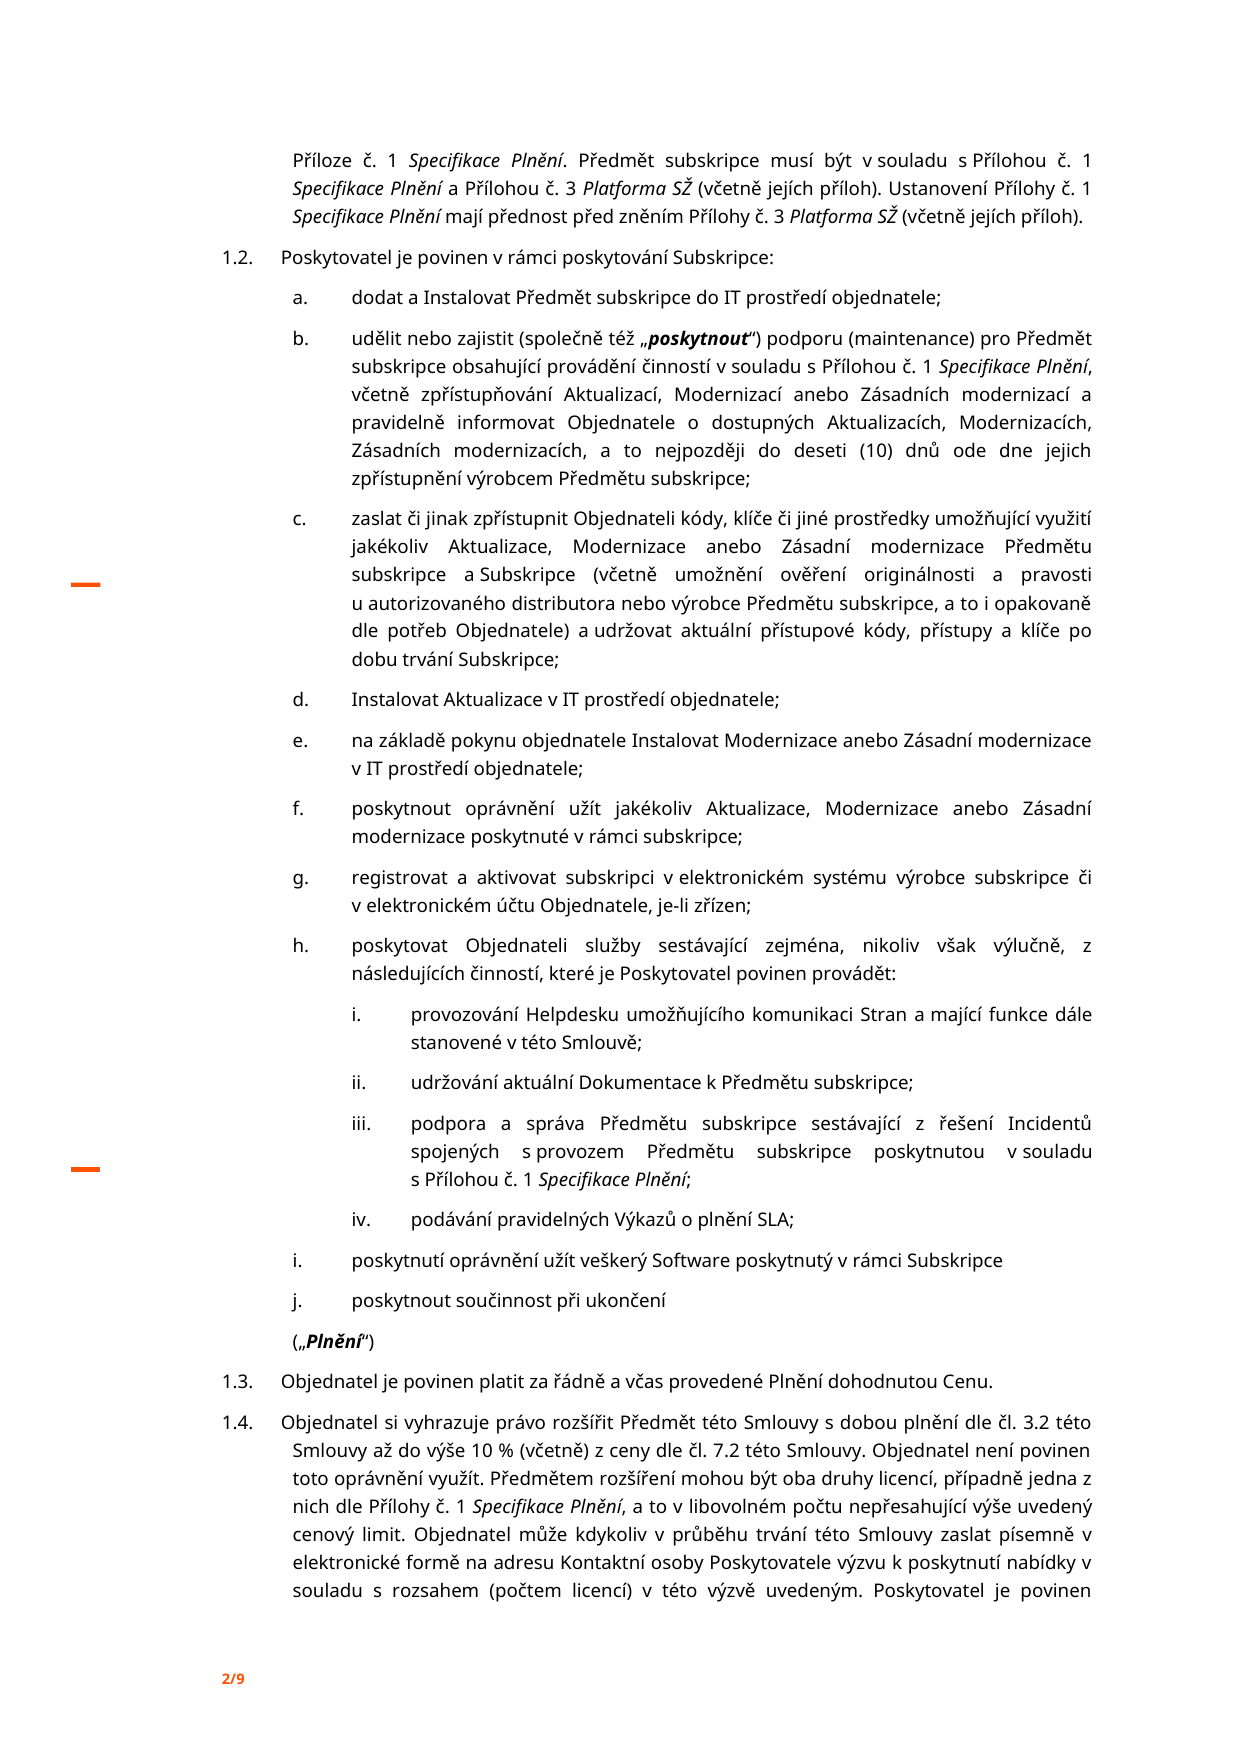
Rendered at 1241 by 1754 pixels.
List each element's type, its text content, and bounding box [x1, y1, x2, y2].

text udržování aktuální Dokumentace k Předmětu subskripce; [351, 1069, 1093, 1095]
text podávání pravidelných Výkazů o plnění SLA; [351, 1207, 1093, 1232]
text Objednatel je povinen platit za řádně a včas provedené Plnění dohodnutou Cenu. [222, 1369, 1093, 1394]
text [222, 1409, 1093, 1603]
text dodat a Instalovat Předmět subskripce do IT prostředí objednatele; [292, 284, 1093, 310]
text provozování Helpdesku umožňujícího komunikaci Stran a mající funkce dále stanovené v této Smlouvě; [351, 1001, 1093, 1054]
text udělit nebo zajistit (společně též „poskytnout“) podporu (maintenance) pro Předmět subskripce obsahující provádění činností v souladu s Přílohou č. 1 Specifikace Plnění, včetně zpřístupňování Aktualizací, Modernizací anebo Zásadních modernizací a pravidelně informovat Objednatele o dostupných Aktualizacích, Modernizacích, Zásadních modernizacích, a to nejpozději do deseti (10) dnů ode dne jejich zpřístupnění výrobcem Předmětu subskripce; [292, 325, 1093, 491]
text poskytnout součinnost při ukončení [292, 1288, 1093, 1313]
text poskytnout oprávnění užít jakékoliv Aktualizace, Modernizace anebo Zásadní modernizace poskytnuté v rámci subskripce; [292, 795, 1093, 849]
text zaslat či jinak zpřístupnit Objednateli kódy, klíče či jiné prostředky umožňující využití jakékoliv Aktualizace, Modernizace anebo Zásadní modernizace Předmětu subskripce a Subskripce (včetně umožnění ověření originálnosti a pravosti u autorizovaného distributora nebo výrobce Předmětu subskripce, a to i opakovaně dle potřeb Objednatele) a udržovat aktuální přístupové kódy, přístupy a klíče po dobu trvání Subskripce; [292, 506, 1093, 671]
text poskytnutí oprávnění užít veškerý Software poskytnutý v rámci Subskripce [292, 1247, 1093, 1273]
text Poskytovatel je povinen v rámci poskytování Subskripce: [222, 244, 1093, 269]
text poskytovat Objednateli služby sestávající zejména, nikoliv však výlučně, z následujících činností, které je Poskytovatel povinen provádět: [292, 932, 1093, 986]
text registrovat a aktivovat subskripci v elektronickém systému výrobce subskripce či v elektronickém účtu Objednatele, je-li zřízen; [292, 864, 1093, 917]
text Instalovat Aktualizace v IT prostředí objednatele; [292, 686, 1093, 712]
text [222, 147, 1093, 229]
text podpora a správa Předmětu subskripce sestávající z řešení Incidentů spojených s provozem Předmětu subskripce poskytnutou v souladu s Přílohou č. 1 Specifikace Plnění; [351, 1110, 1093, 1192]
text („Plnění“) [292, 1328, 1093, 1354]
text na základě pokynu objednatele Instalovat Modernizace anebo Zásadní modernizace v IT prostředí objednatele; [292, 727, 1093, 780]
